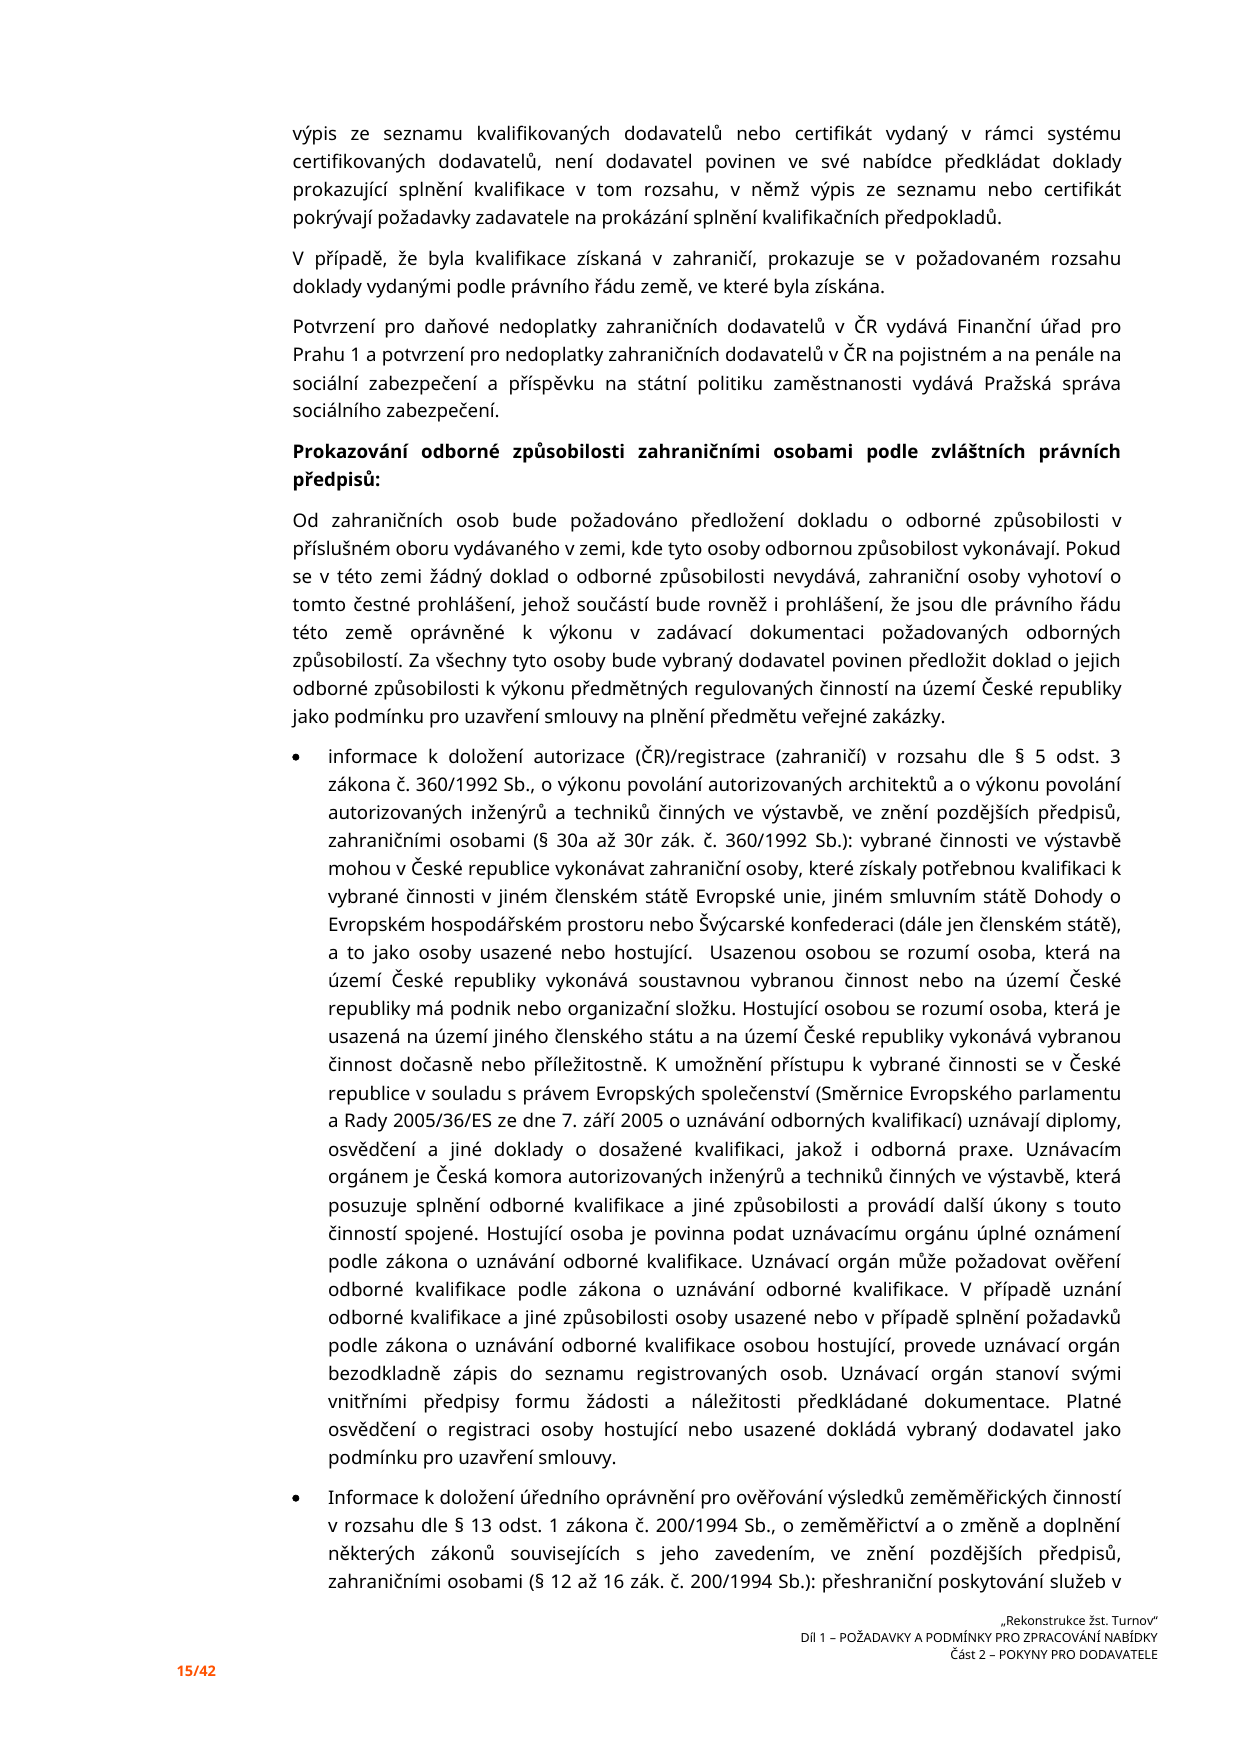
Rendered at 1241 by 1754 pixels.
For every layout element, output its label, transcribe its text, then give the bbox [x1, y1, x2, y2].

text Potvrzení pro daňové nedoplatky zahraničních dodavatelů v ČR vydává Finanční úřad pro Prahu 1 a potvrzení pro nedoplatky zahraničních dodavatelů v ČR na pojistném a na penále na sociální zabezpečení a příspěvku na státní politiku zaměstnanosti vydává Pražská správa sociálního zabezpečení. [292, 314, 1122, 423]
text Od zahraničních osob bude požadováno předložení dokladu o odborné způsobilosti v příslušném oboru vydávaného v zemi, kde tyto osoby odbornou způsobilost vykonávají. Pokud se v této zemi žádný doklad o odborné způsobilosti nevydává, zahraniční osoby vyhotoví o tomto čestné prohlášení, jehož součástí bude rovněž i prohlášení, že jsou dle právního řádu této země oprávněné k výkonu v zadávací dokumentaci požadovaných odborných způsobilostí. Za všechny tyto osoby bude vybraný dodavatel povinen předložit doklad o jejich odborné způsobilosti k výkonu předmětných regulovaných činností na území České republiky jako podmínku pro uzavření smlouvy na plnění předmětu veřejné zakázky. [292, 507, 1122, 728]
text informace k doložení autorizace (ČR)/registrace (zahraničí) v rozsahu dle § 5 odst. 3 zákona č. 360/1992 Sb., o výkonu povolání autorizovaných architektů a o výkonu povolání autorizovaných inženýrů a techniků činných ve výstavbě, ve znění pozdějších předpisů, zahraničními osobami (§ 30a až 30r zák. č. 360/1992 Sb.): vybrané činnosti ve výstavbě mohou v České republice vykonávat zahraniční osoby, které získaly potřebnou kvalifikaci k vybrané činnosti v jiném členském státě Evropské unie, jiném smluvním státě Dohody o Evropském hospodářském prostoru nebo Švýcarské konfederaci (dále jen členském státě), a to jako osoby usazené nebo hostující. Usazenou osobou se rozumí osoba, která na území České republiky vykonává soustavnou vybranou činnost nebo na území České republiky má podnik nebo organizační složku. Hostující osobou se rozumí osoba, která je usazená na území jiného členského státu a na území České republiky vykonává vybranou činnost dočasně nebo příležitostně. K umožnění přístupu k vybrané činnosti se v České republice v souladu s právem Evropských společenství (Směrnice Evropského parlamentu a Rady 2005/36/ES ze dne 7. září 2005 o uznávání odborných kvalifikací) uznávají diplomy, osvědčení a jiné doklady o dosažené kvalifikaci, jakož i odborná praxe. Uznávacím orgánem je Česká komora autorizovaných inženýrů a techniků činných ve výstavbě, která posuzuje splnění odborné kvalifikace a jiné způsobilosti a provádí další úkony s touto činností spojené. Hostující osoba je povinna podat uznávacímu orgánu úplné oznámení podle zákona o uznávání odborné kvalifikace. Uznávací orgán může požadovat ověření odborné kvalifikace podle zákona o uznávání odborné kvalifikace. V případě uznání odborné kvalifikace a jiné způsobilosti osoby usazené nebo v případě splnění požadavků podle zákona o uznávání odborné kvalifikace osobou hostující, provede uznávací orgán bezodkladně zápis do seznamu registrovaných osob. Uznávací orgán stanoví svými vnitřními předpisy formu žádosti a náležitosti předkládané dokumentace. Platné osvědčení o registraci osoby hostující nebo usazené dokládá vybraný dodavatel jako podmínku pro uzavření smlouvy. [292, 743, 1122, 1469]
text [292, 121, 1122, 230]
text V případě, že byla kvalifikace získaná v zahraničí, prokazuje se v požadovaném rozsahu doklady vydanými podle právního řádu země, ve které byla získána. [292, 245, 1122, 299]
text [292, 1484, 1122, 1594]
text Prokazování odborné způsobilosti zahraničními osobami podle zvláštních právních předpisů: [292, 438, 1122, 492]
